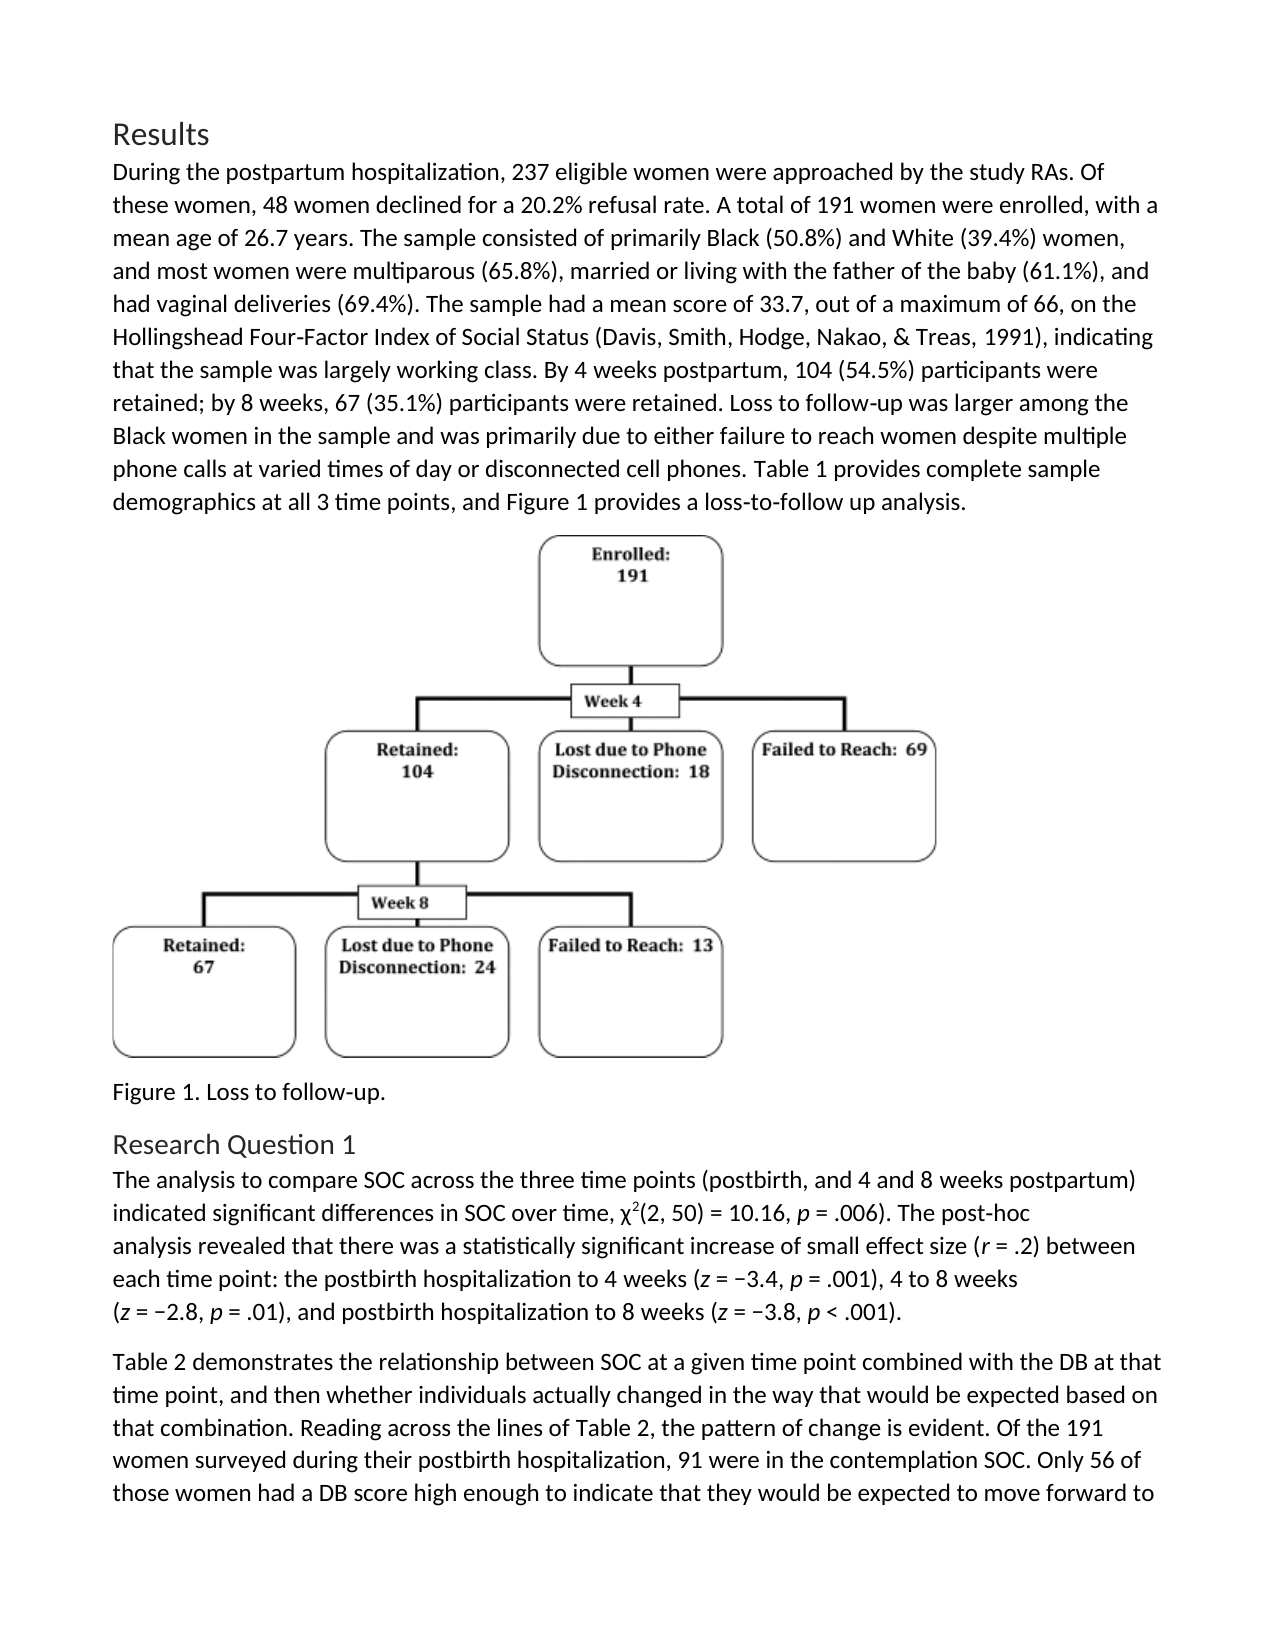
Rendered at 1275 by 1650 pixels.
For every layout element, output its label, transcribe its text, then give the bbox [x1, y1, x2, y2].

subtitle Results [112, 112, 1162, 153]
text During the postpartum hospitalization, 237 eligible women were approached by the study RAs. Of these women, 48 women declined for a 20.2% refusal rate. A total of 191 women were enrolled, with a mean age of 26.7 years. The sample consisted of primarily Black (50.8%) and White (39.4%) women, and most women were multiparous (65.8%), married or living with the father of the baby (61.1%), and had vaginal deliveries (69.4%). The sample had a mean score of 33.7, out of a maximum of 66, on the Hollingshead Four‐Factor Index of Social Status (Davis, Smith, Hodge, Nakao, & Treas, 1991), indicating that the sample was largely working class. By 4 weeks postpartum, 104 (54.5%) participants were retained; by 8 weeks, 67 (35.1%) participants were retained. Loss to follow‐up was larger among the Black women in the sample and was primarily due to either failure to reach women despite multiple phone calls at varied times of day or disconnected cell phones. Table 1 provides complete sample demographics at all 3 time points, and Figure 1 provides a loss‐to‐follow up analysis. [112, 156, 1162, 516]
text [112, 1346, 1162, 1508]
subtitle Research Question 1 [112, 1126, 1162, 1162]
picture [112, 535, 937, 1058]
text Figure 1. Loss to follow‐up. [112, 1077, 1162, 1107]
text The analysis to compare SOC across the three time points (postbirth, and 4 and 8 weeks postpartum) indicated significant differences in SOC over time, χ2(2, 50) = 10.16, p = .006). The post‐hoc analysis revealed that there was a statistically significant increase of small effect size (r = .2) between each time point: the postbirth hospitalization to 4 weeks (z = −3.4, p = .001), 4 to 8 weeks (z = −2.8, p = .01), and postbirth hospitalization to 8 weeks (z = −3.8, p < .001). [112, 1164, 1162, 1327]
